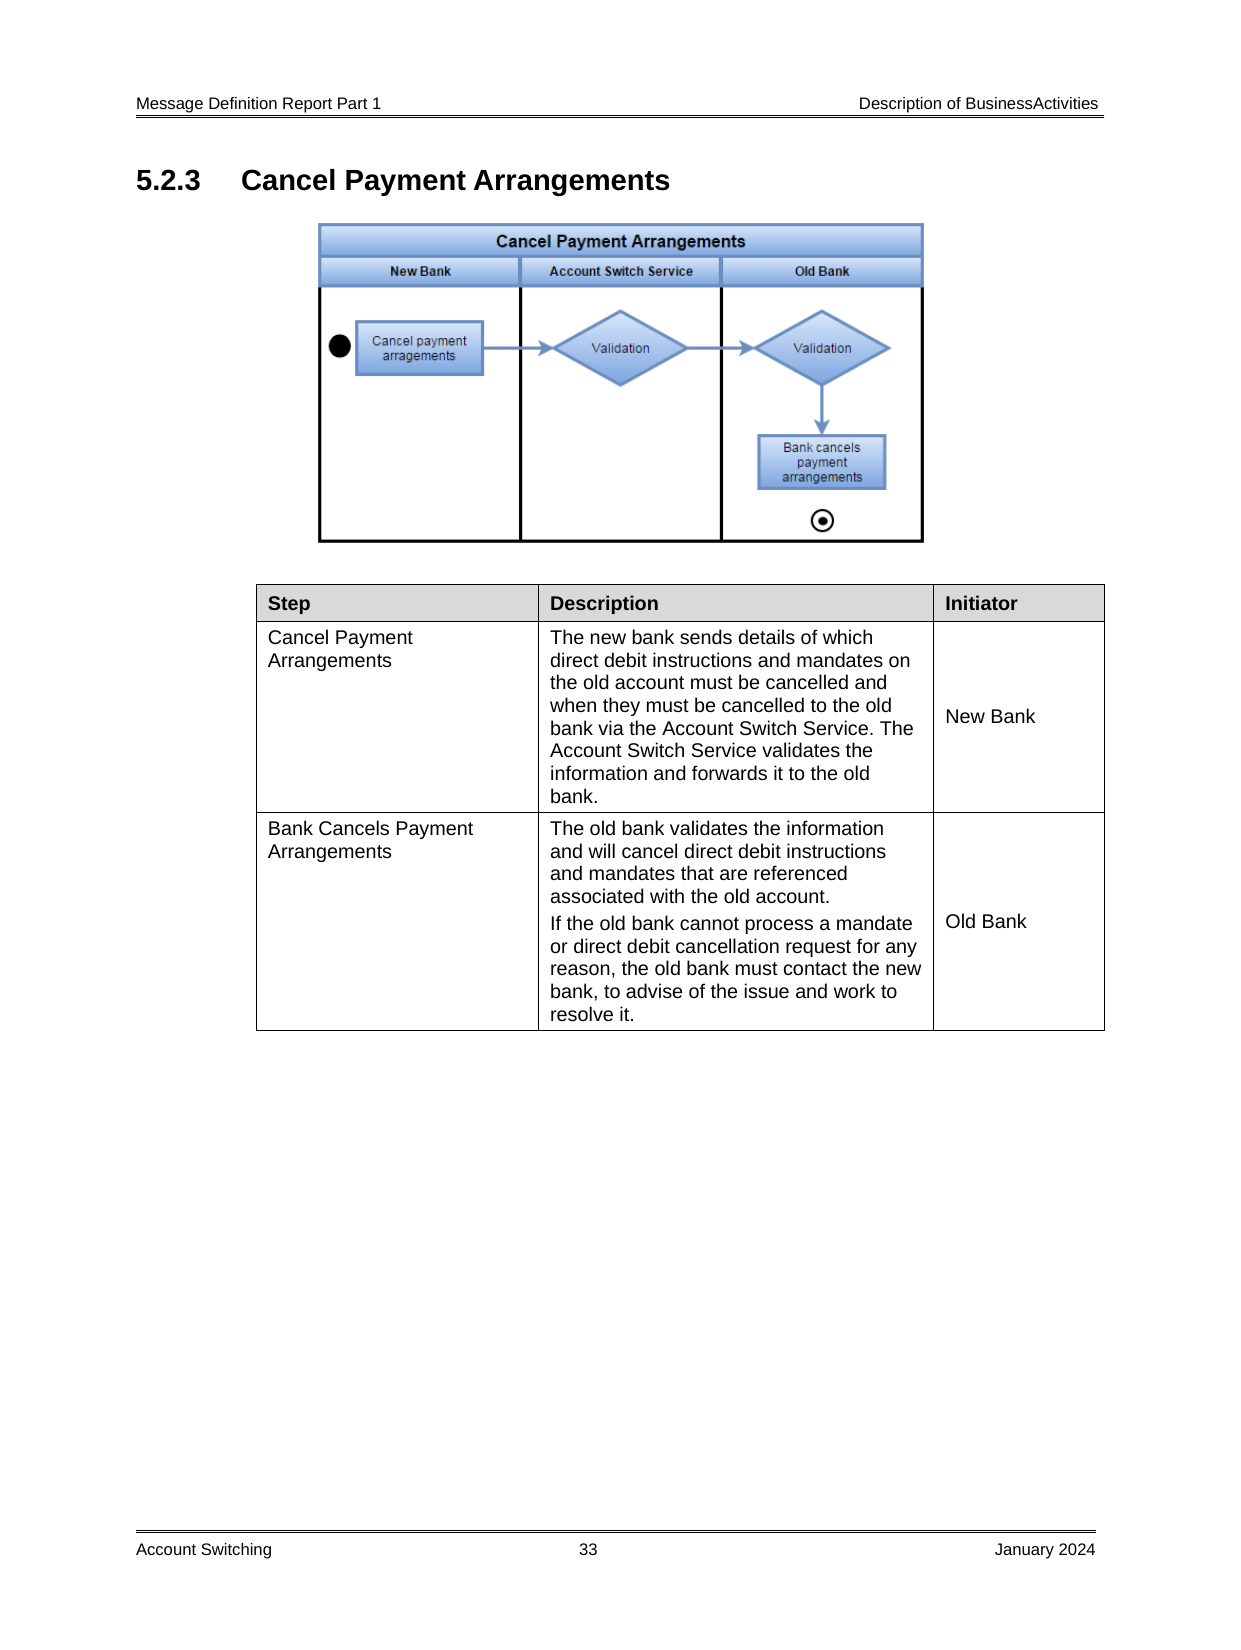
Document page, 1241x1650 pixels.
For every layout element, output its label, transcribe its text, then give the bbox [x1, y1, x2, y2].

subtitle Cancel Payment Arrangements [136, 163, 1104, 196]
table_cell New Bank [934, 622, 1104, 812]
table_cell Old Bank [934, 813, 1104, 1029]
table_cell The new bank sends details of which direct debit instructions and mandates on the old account must be cancelled and when they must be cancelled to the old bank via the Account Switch Service. The Account Switch Service validates the information and forwards it to the old bank. [539, 622, 933, 812]
table_cell The old bank validates the information and will cancel direct debit instructions and mandates that are referenced associated with the old account. If the old bank cannot process a mandate or direct debit cancellation request for any reason, the old bank must contact the new bank, to advise of the issue and work to resolve it. [539, 813, 933, 1029]
table_header Initiator [934, 585, 1104, 621]
table_cell Bank Cancels Payment Arrangements [257, 813, 538, 1029]
table_header Step [257, 585, 538, 621]
table_cell Cancel Payment Arrangements [257, 622, 538, 812]
table_header Description [539, 585, 933, 621]
picture [315, 221, 925, 547]
